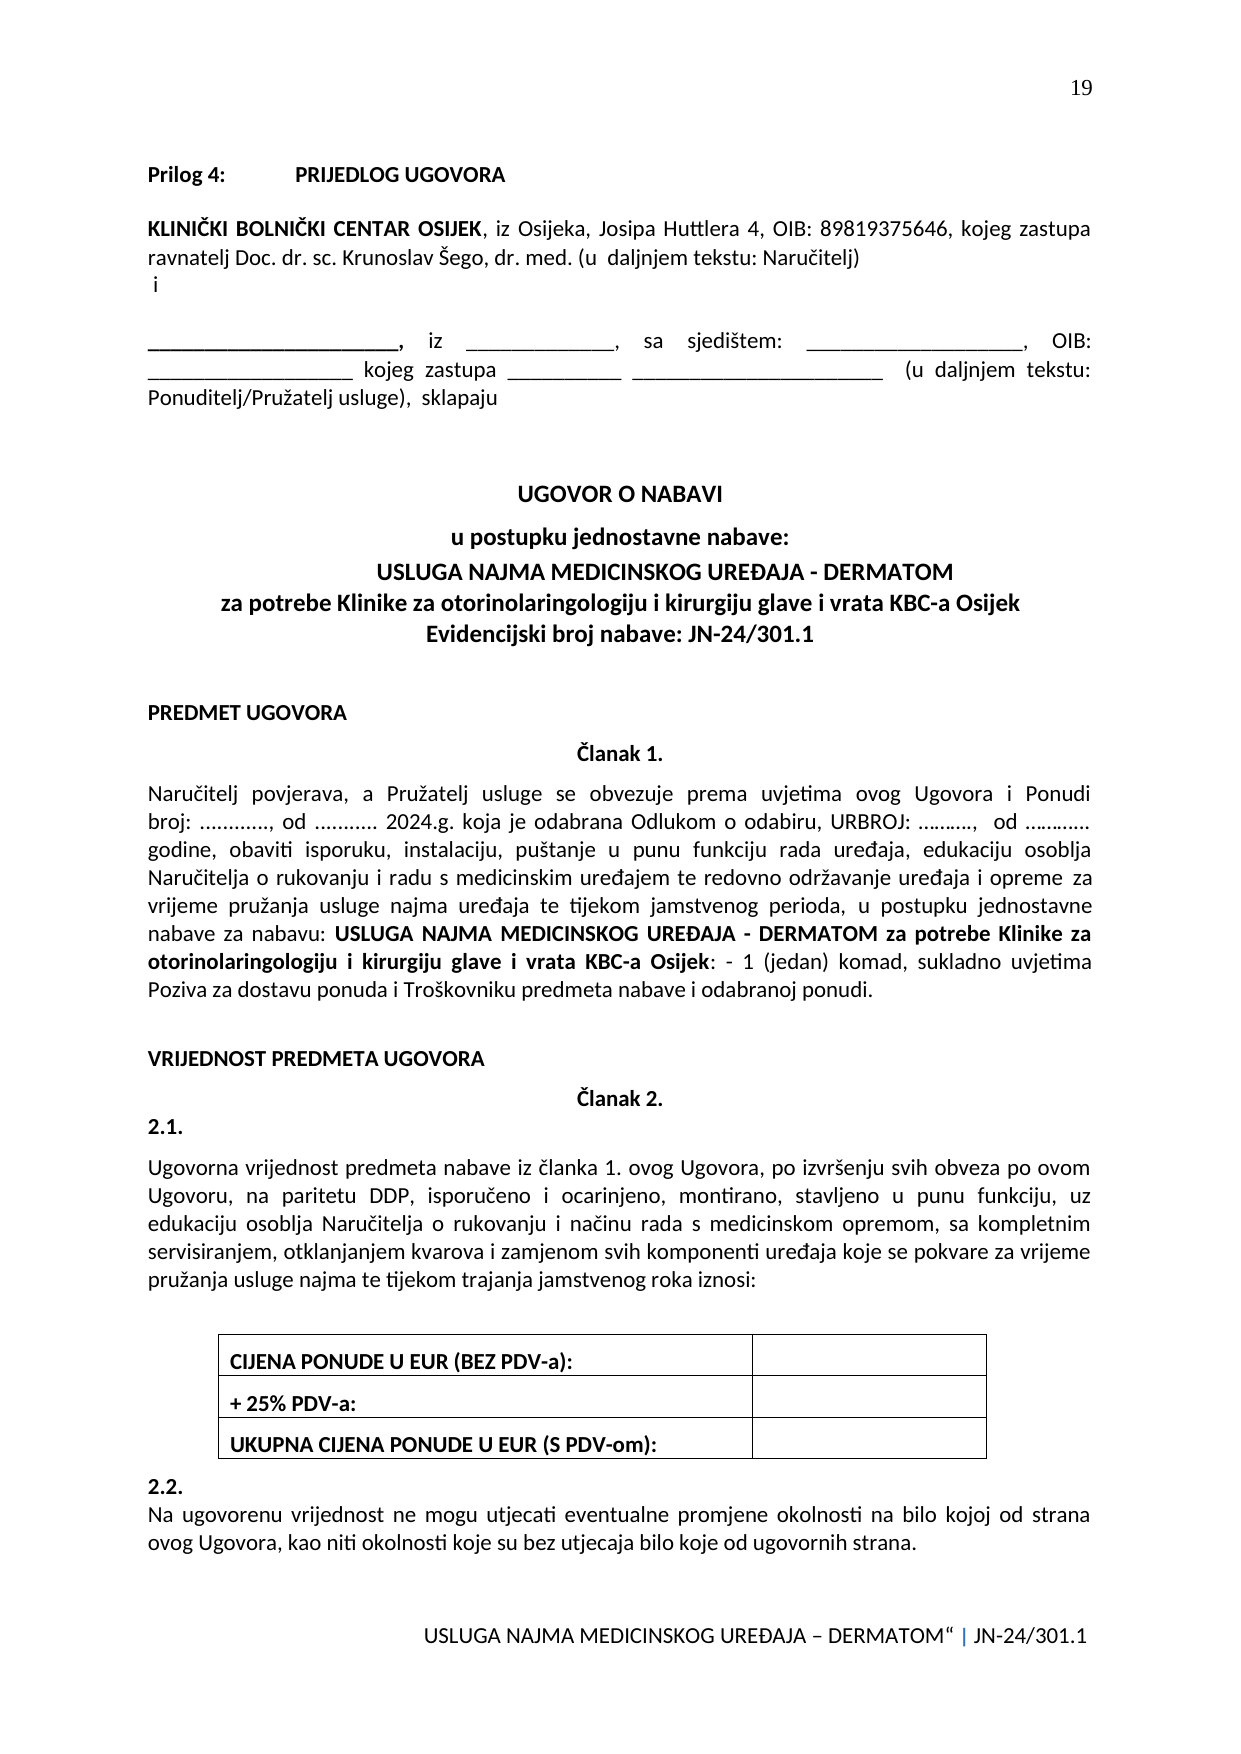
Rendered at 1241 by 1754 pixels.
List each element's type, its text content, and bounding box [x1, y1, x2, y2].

subtitle Prilog 4: PRIJEDLOG UGOVORA [148, 160, 1092, 188]
text Naručitelj povjerava, a Pružatelj usluge se obvezuje prema uvjetima ovog Ugovora i Ponudi broj: ............, od ........... 2024.g. koja je odabrana Odlukom o odabiru, URBROJ: ………., od ………... godine, obaviti isporuku, instalaciju, puštanje u punu funkciju rada uređaja, edukaciju osoblja Naručitelja o rukovanju i radu s medicinskim uređajem te redovno održavanje uređaja i opreme za vrijeme pružanja usluge najma uređaja te tijekom jamstvenog perioda, u postupku jednostavne nabave za nabavu: USLUGA NAJMA MEDICINSKOG UREĐAJA - DERMATOM za potrebe Klinike za otorinolaringologiju i kirurgiju glave i vrata KBC-a Osijek: - 1 (jedan) komad, sukladno uvjetima Poziva za dostavu ponuda i Troškovniku predmeta nabave i odabranoj ponudi. [148, 779, 1093, 1003]
text VRIJEDNOST PREDMETA UGOVORA [148, 1044, 1093, 1072]
text 2.1. [148, 1112, 1093, 1140]
text 2.2. [148, 1472, 1093, 1500]
table_header [753, 1335, 986, 1375]
table_header CIJENA PONUDE U EUR (BEZ PDV-a): [219, 1335, 752, 1375]
text USLUGA NAJMA MEDICINSKOG UREĐAJA - DERMATOM za potrebe Klinike za otorinolaringologiju i kirurgiju glave i vrata KBC-a Osijek [148, 556, 1093, 618]
text PREDMET UGOVORA [148, 698, 1093, 726]
text Na ugovorenu vrijednost ne mogu utjecati eventualne promjene okolnosti na bilo kojoj od strana ovog Ugovora, kao niti okolnosti koje su bez utjecaja bilo koje od ugovornih strana. [148, 1500, 1093, 1556]
table_cell + 25% PDV-a: [219, 1376, 752, 1417]
table_cell UKUPNA CIJENA PONUDE U EUR (S PDV-om): [219, 1418, 752, 1458]
text UGOVOR O NABAVI [148, 478, 1093, 508]
text Ugovorna vrijednost predmeta nabave iz članka 1. ovog Ugovora, po izvršenju svih obveza po ovom Ugovoru, na paritetu DDP, isporučeno i ocarinjeno, montirano, stavljeno u punu funkciju, uz edukaciju osoblja Naručitelja o rukovanju i načinu rada s medicinskom opremom, sa kompletnim servisiranjem, otklanjanjem kvarova i zamjenom svih komponenti uređaja koje se pokvare za vrijeme pružanja usluge najma te tijekom trajanja jamstvenog roka iznosi: [148, 1153, 1093, 1293]
text i [148, 271, 1093, 299]
table_cell [753, 1418, 986, 1458]
text Članak 1. [148, 739, 1093, 767]
table_cell [753, 1376, 986, 1417]
text u postupku jednostavne nabave: [148, 521, 1093, 551]
text Članak 2. [148, 1084, 1093, 1112]
text KLINIČKI BOLNIČKI CENTAR OSIJEK, iz Osijeka, Josipa Huttlera 4, OIB: 89819375646, kojeg zastupa ravnatelj Doc. dr. sc. Krunoslav Šego, dr. med. (u daljnjem tekstu: Naručitelj) [148, 214, 1093, 271]
text ______________________, iz _____________, sa sjedištem: ___________________, OIB: __________________ kojeg zastupa __________ ______________________ (u daljnjem tekstu: Ponuditelj/Pružatelj usluge), sklapaju [148, 327, 1093, 411]
text Evidencijski broj nabave: JN-24/301.1 [148, 618, 1093, 649]
